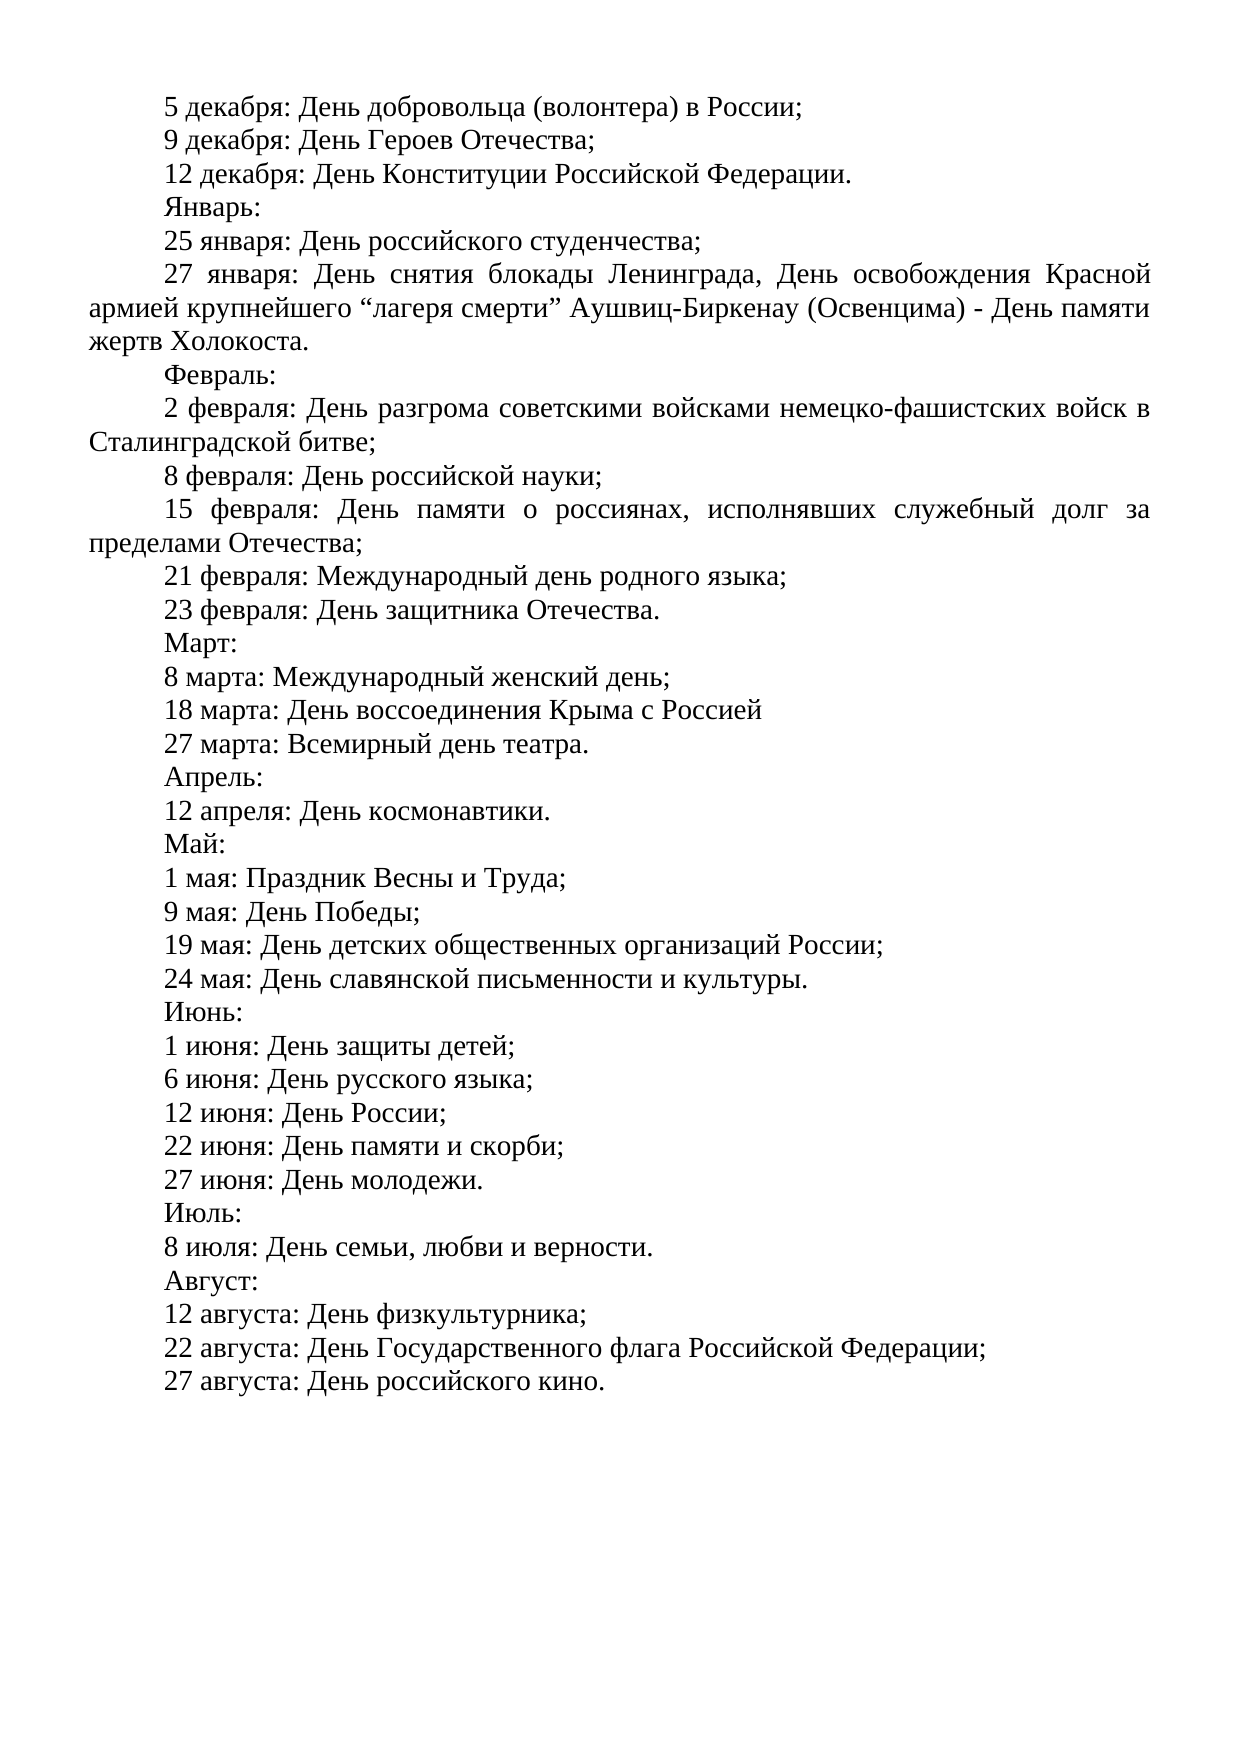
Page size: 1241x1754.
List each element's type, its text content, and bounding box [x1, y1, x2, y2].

text 9 декабря: День Героев Отечества; [88, 122, 1152, 156]
text 27 июня: День молодежи. [88, 1162, 1152, 1196]
text 18 марта: День воссоединения Крыма с Россией [88, 692, 1152, 726]
text 12 августа: День физкультурника; [88, 1296, 1152, 1330]
text Февраль: [88, 357, 1152, 391]
text 5 декабря: День добровольца (волонтера) в России; [88, 89, 1152, 122]
text 6 июня: День русского языка; [88, 1061, 1152, 1095]
text 27 января: День снятия блокады Ленинграда, День освобождения Красной армией крупнейшего “лагеря смерти” Аушвиц-Биркенау (Освенцима) - День памяти жертв Холокоста. [88, 256, 1152, 357]
text 8 июля: День семьи, любви и верности. [88, 1229, 1152, 1263]
text Июнь: [88, 994, 1152, 1028]
text 27 августа: День российского кино. [88, 1363, 1152, 1397]
text Август: [88, 1263, 1152, 1296]
text 2 февраля: День разгрома советскими войсками немецко-фашистских войск в Сталинградской битве; [88, 391, 1152, 458]
text 8 марта: Международный женский день; [88, 659, 1152, 692]
text 27 марта: Всемирный день театра. [88, 726, 1152, 759]
text 1 мая: Праздник Весны и Труда; [88, 860, 1152, 894]
text 25 января: День российского студенчества; [88, 223, 1152, 256]
text Май: [88, 827, 1152, 860]
text 1 июня: День защиты детей; [88, 1028, 1152, 1061]
text 12 декабря: День Конституции Российской Федерации. [88, 156, 1152, 189]
text 23 февраля: День защитника Отечества. [88, 592, 1152, 625]
text 15 февраля: День памяти о россиянах, исполнявших служебный долг за пределами Отечества; [88, 491, 1152, 558]
text 21 февраля: Международный день родного языка; [88, 558, 1152, 592]
text 22 августа: День Государственного флага Российской Федерации; [88, 1330, 1152, 1363]
text 12 апреля: День космонавтики. [88, 793, 1152, 827]
text 8 февраля: День российской науки; [88, 458, 1152, 491]
text 9 мая: День Победы; [88, 894, 1152, 927]
text 22 июня: День памяти и скорби; [88, 1128, 1152, 1162]
text 12 июня: День России; [88, 1095, 1152, 1128]
text Январь: [88, 189, 1152, 223]
text Апрель: [88, 759, 1152, 793]
text Июль: [88, 1196, 1152, 1229]
text 24 мая: День славянской письменности и культуры. [88, 961, 1152, 994]
text 19 мая: День детских общественных организаций России; [88, 927, 1152, 961]
text Март: [88, 625, 1152, 659]
